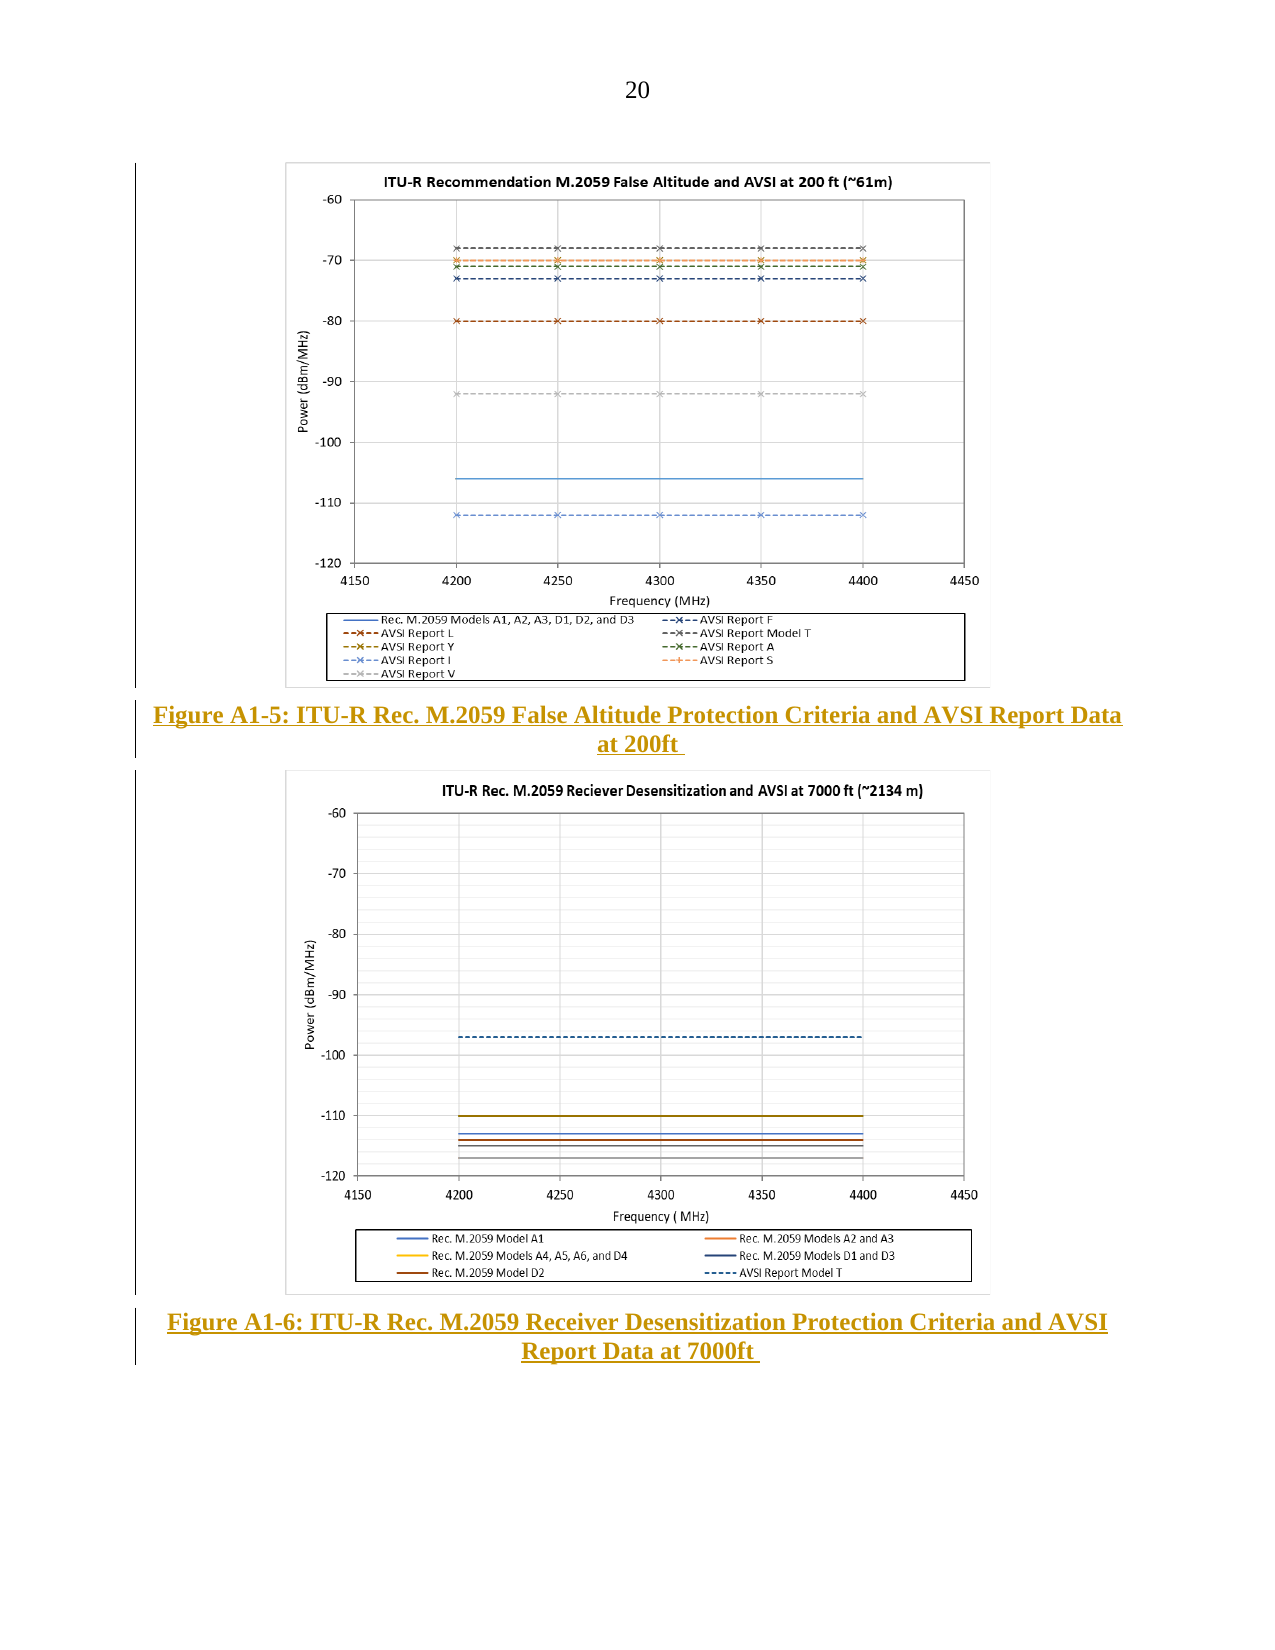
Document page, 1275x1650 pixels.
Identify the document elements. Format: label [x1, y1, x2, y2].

picture [285, 162, 990, 688]
picture [285, 770, 990, 1295]
